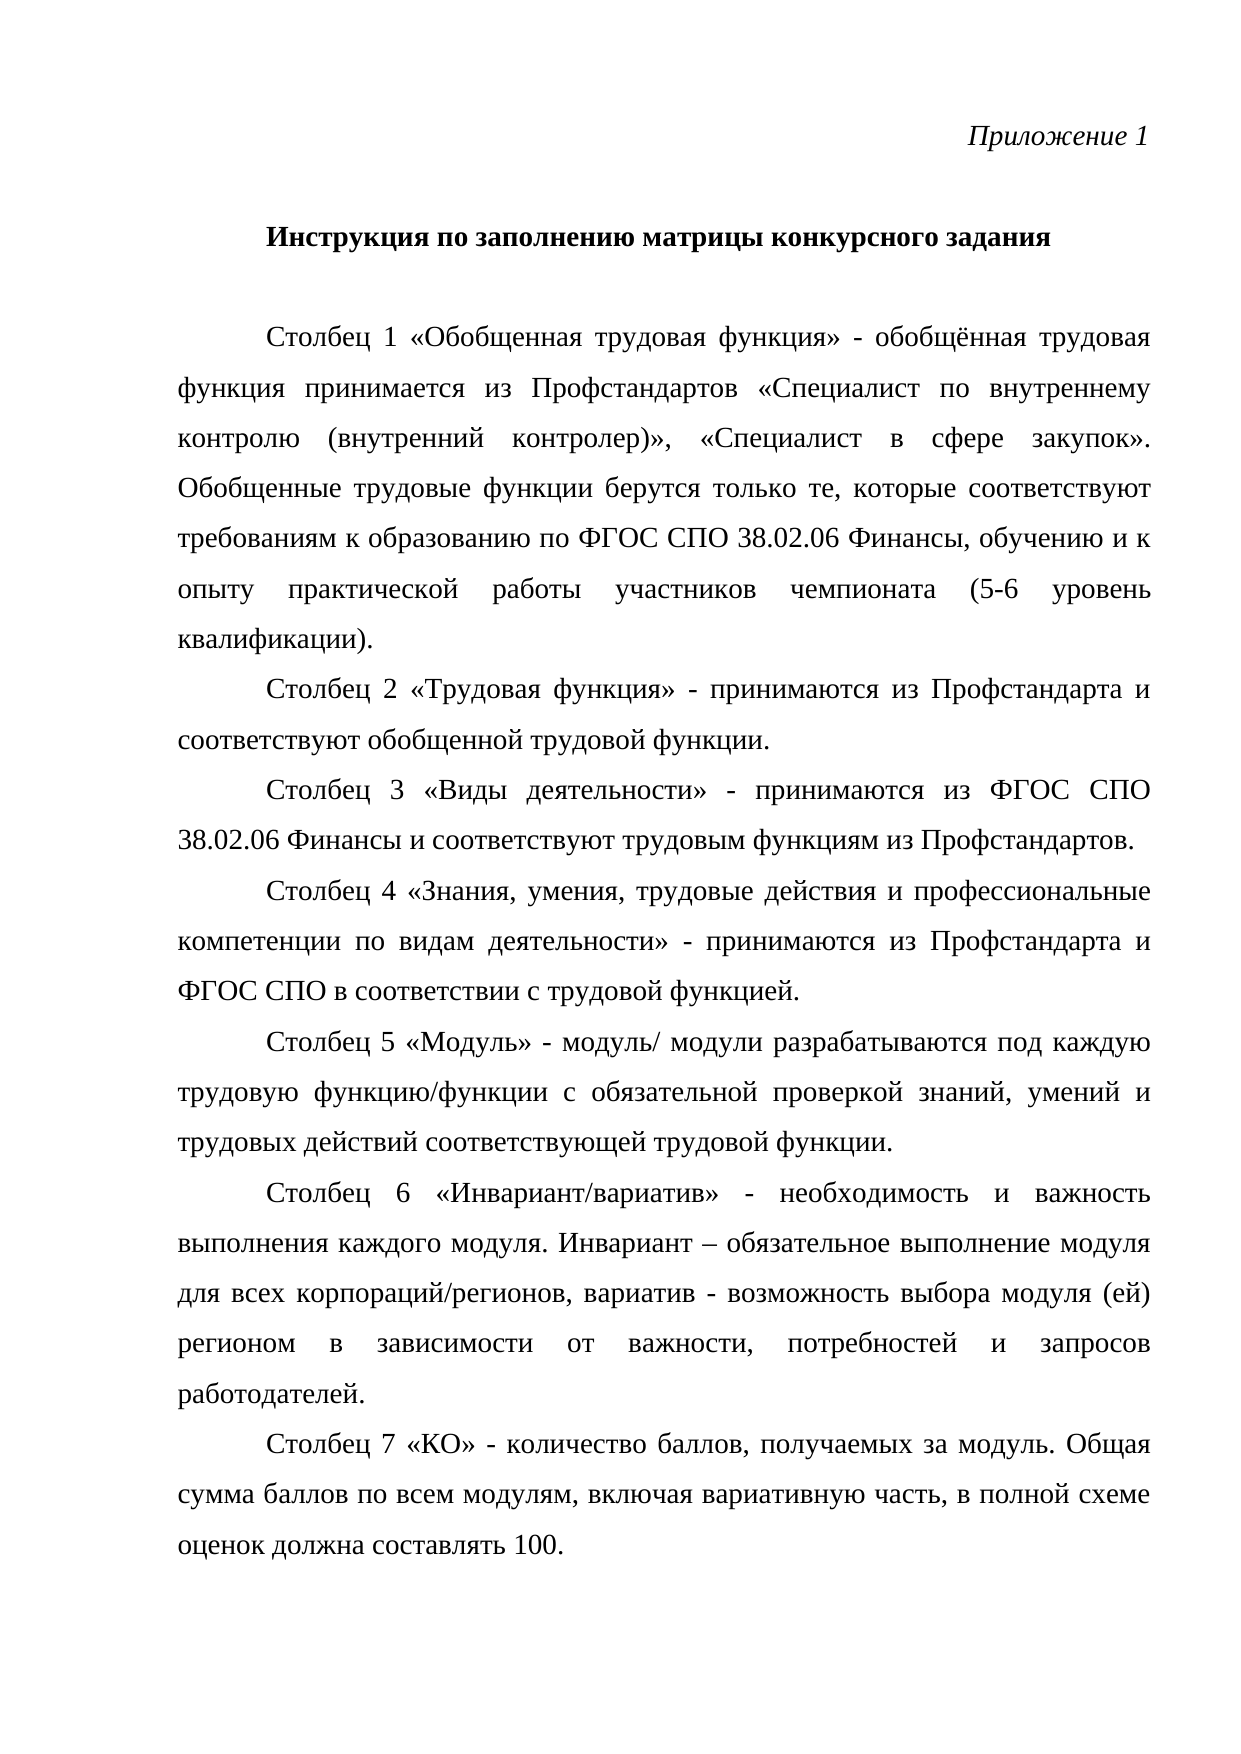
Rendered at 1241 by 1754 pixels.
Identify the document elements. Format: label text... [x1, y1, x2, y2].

text Приложение 1 [177, 118, 1152, 152]
text Инструкция по заполнению матрицы конкурсного задания [177, 219, 1152, 252]
text Столбец 3 «Виды деятельности» - принимаются из ФГОС СПО 38.02.06 Финансы и соответствуют трудовым функциям из Профстандартов. [177, 772, 1152, 856]
text Столбец 5 «Модуль» - модуль/ модули разрабатываются под каждую трудовую функцию/функции с обязательной проверкой знаний, умений и трудовых действий соответствующей трудовой функции. [177, 1024, 1152, 1158]
text Столбец 6 «Инвариант/вариатив» - необходимость и важность выполнения каждого модуля. Инвариант – обязательное выполнение модуля для всех корпораций/регионов, вариатив - возможность выбора модуля (ей) регионом в зависимости от важности, потребностей и запросов работодателей. [177, 1175, 1152, 1409]
text Столбец 1 «Обобщенная трудовая функция» - обобщённая трудовая функция принимается из Профстандартов «Специалист по внутреннему контролю (внутренний контролер)», «Специалист в сфере закупок». Обобщенные трудовые функции берутся только те, которые соответствуют требованиям к образованию по ФГОС СПО 38.02.06 Финансы, обучению и к опыту практической работы участников чемпионата (5-6 уровень квалификации). [177, 319, 1152, 655]
text Столбец 4 «Знания, умения, трудовые действия и профессиональные компетенции по видам деятельности» - принимаются из Профстандарта и ФГОС СПО в соответствии с трудовой функцией. [177, 873, 1152, 1007]
text Столбец 2 «Трудовая функция» - принимаются из Профстандарта и соответствуют обобщенной трудовой функции. [177, 672, 1152, 755]
text Столбец 7 «КО» - количество баллов, получаемых за модуль. Общая сумма баллов по всем модулям, включая вариативную часть, в полной схеме оценок должна составлять 100. [177, 1426, 1152, 1560]
